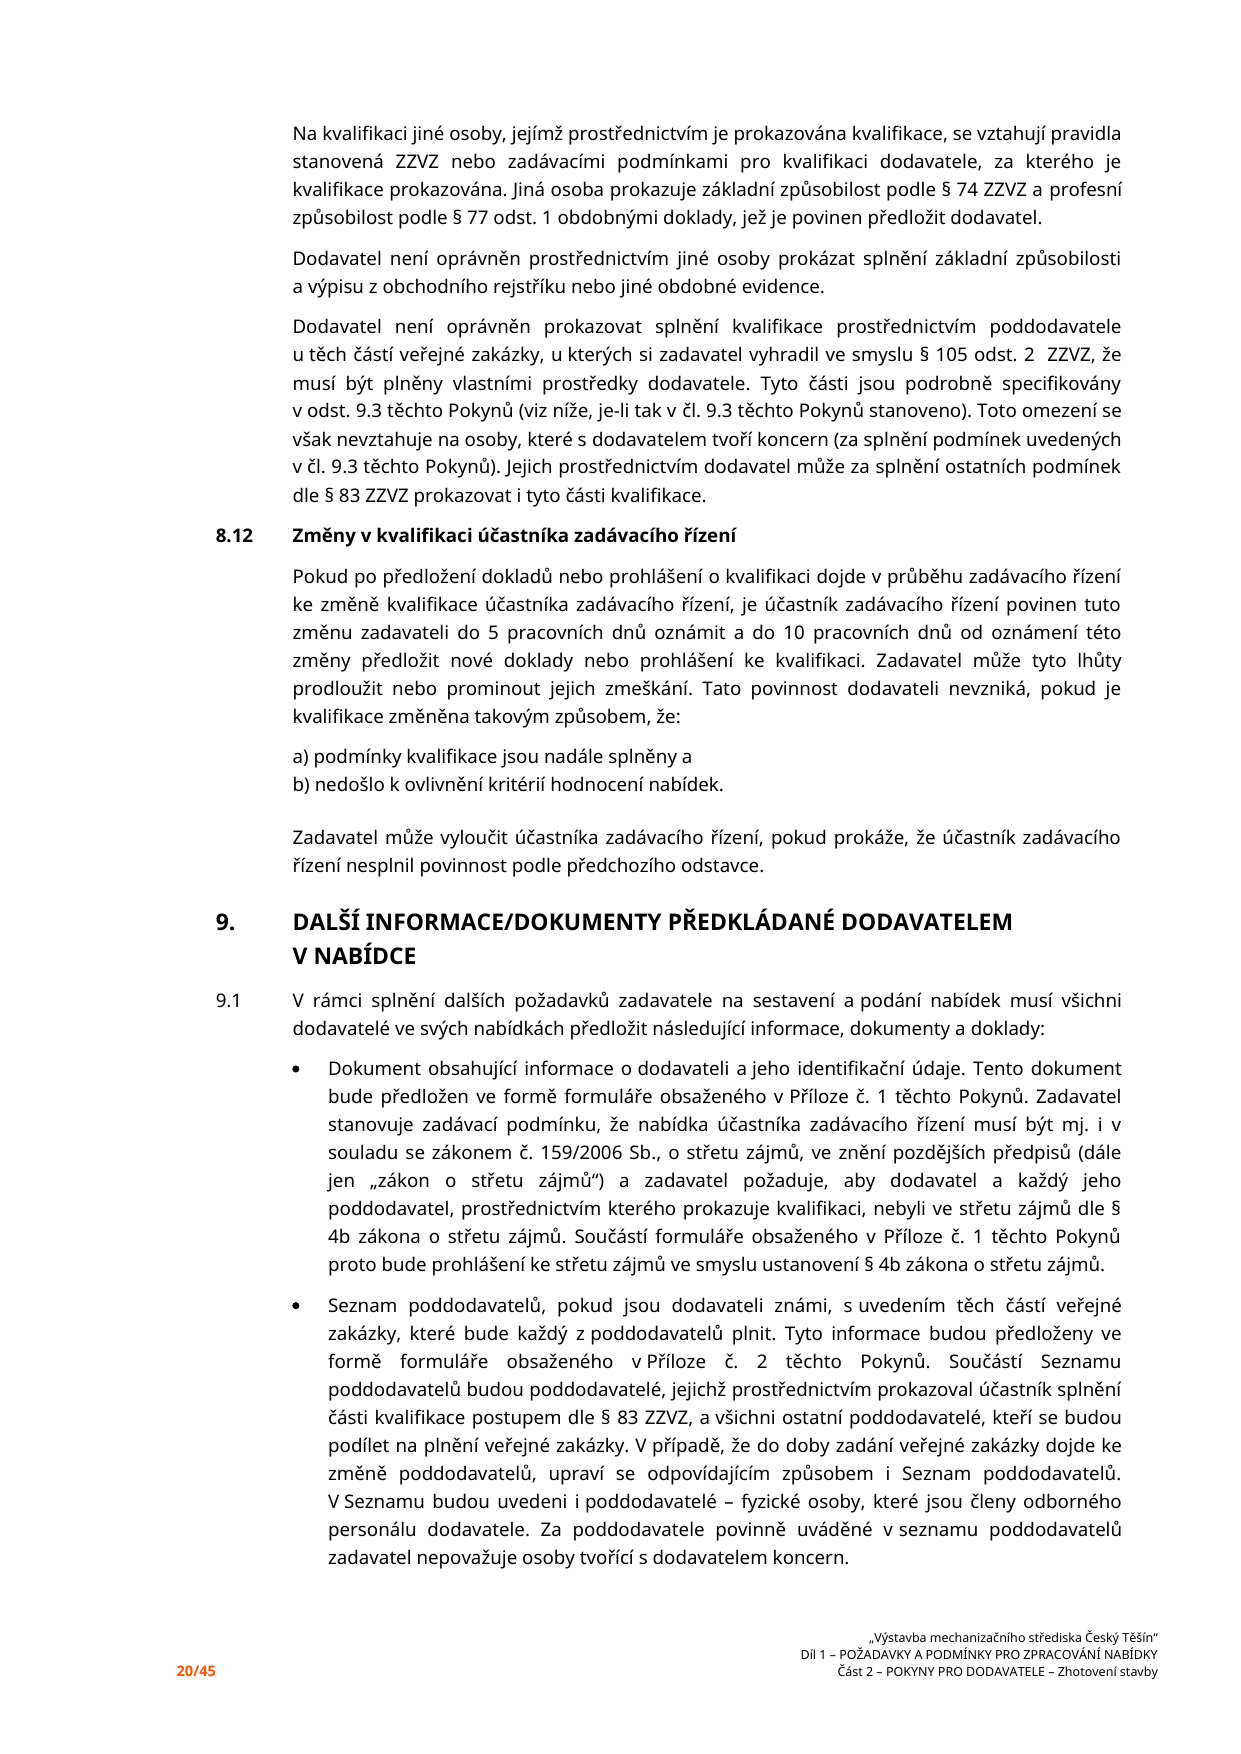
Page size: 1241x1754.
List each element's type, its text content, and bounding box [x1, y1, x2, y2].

text Seznam poddodavatelů, pokud jsou dodavateli známi, s uvedením těch částí veřejné zakázky, které bude každý z poddodavatelů plnit. Tyto informace budou předloženy ve formě formuláře obsaženého v Příloze č. 2 těchto Pokynů. Součástí Seznamu poddodavatelů budou poddodavatelé, jejichž prostřednictvím prokazoval účastník splnění části kvalifikace postupem dle § 83 ZZVZ, a všichni ostatní poddodavatelé, kteří se budou podílet na plnění veřejné zakázky. V případě, že do doby zadání veřejné zakázky dojde ke změně poddodavatelů, upraví se odpovídajícím způsobem i Seznam poddodavatelů. V Seznamu budou uvedeni i poddodavatelé – fyzické osoby, které jsou členy odborného personálu dodavatele. Za poddodavatele povinně uváděné v seznamu poddodavatelů zadavatel nepovažuje osoby tvořící s dodavatelem koncern. [292, 1292, 1122, 1570]
text Dodavatel není oprávněn prokazovat splnění kvalifikace prostřednictvím poddodavatele u těch částí veřejné zakázky, u kterých si zadavatel vyhradil ve smyslu § 105 odst. 2 ZZVZ, že musí být plněny vlastními prostředky dodavatele. Tyto části jsou podrobně specifikovány v odst. 9.3 těchto Pokynů (viz níže, je-li tak v čl. 9.3 těchto Pokynů stanoveno). Toto omezení se však nevztahuje na osoby, které s dodavatelem tvoří koncern (za splnění podmínek uvedených v čl. 9.3 těchto Pokynů). Jejich prostřednictvím dodavatel může za splnění ostatních podmínek dle § 83 ZZVZ prokazovat i tyto části kvalifikace. [292, 314, 1122, 507]
text Dodavatel není oprávněn prostřednictvím jiné osoby prokázat splnění základní způsobilosti a výpisu z obchodního rejstříku nebo jiné obdobné evidence. [292, 245, 1122, 299]
text Pokud po předložení dokladů nebo prohlášení o kvalifikaci dojde v průběhu zadávacího řízení ke změně kvalifikace účastníka zadávacího řízení, je účastník zadávacího řízení povinen tuto změnu zadavateli do 5 pracovních dnů oznámit a do 10 pracovních dnů od oznámení této změny předložit nové doklady nebo prohlášení ke kvalifikaci. Zadavatel může tyto lhůty prodloužit nebo prominout jejich zmeškání. Tato povinnost dodavateli nevzniká, pokud je kvalifikace změněna takovým způsobem, že: [292, 563, 1122, 728]
text Zadavatel může vyloučit účastníka zadávacího řízení, pokud prokáže, že účastník zadávacího řízení nesplnil povinnost podle předchozího odstavce. [292, 824, 1122, 878]
text Na kvalifikaci jiné osoby, jejímž prostřednictvím je prokazována kvalifikace, se vztahují pravidla stanovená ZZVZ nebo zadávacími podmínkami pro kvalifikaci dodavatele, za kterého je kvalifikace prokazována. Jiná osoba prokazuje základní způsobilost podle § 74 ZZVZ a profesní způsobilost podle § 77 odst. 1 obdobnými doklady, jež je povinen předložit dodavatel. [292, 121, 1122, 230]
text a) podmínky kvalifikace jsou nadále splněny a [292, 743, 1122, 769]
text DALŠÍ INFORMACE/DOKUMENTY PŘEDKLÁDANÉ DODAVATELEM v NABÍDCE [216, 906, 1122, 971]
text Dokument obsahující informace o dodavateli a jeho identifikační údaje. Tento dokument bude předložen ve formě formuláře obsaženého v Příloze č. 1 těchto Pokynů. Zadavatel stanovuje zadávací podmínku, že nabídka účastníka zadávacího řízení musí být mj. i v souladu se zákonem č. 159/2006 Sb., o střetu zájmů, ve znění pozdějších předpisů (dále jen „zákon o střetu zájmů“) a zadavatel požaduje, aby dodavatel a každý jeho poddodavatel, prostřednictvím kterého prokazuje kvalifikaci, nebyli ve střetu zájmů dle § 4b zákona o střetu zájmů. Součástí formuláře obsaženého v Příloze č. 1 těchto Pokynů proto bude prohlášení ke střetu zájmů ve smyslu ustanovení § 4b zákona o střetu zájmů. [292, 1055, 1122, 1277]
text Změny v kvalifikaci účastníka zadávacího řízení [216, 522, 1122, 548]
text V rámci splnění dalších požadavků zadavatele na sestavení a podání nabídek musí všichni dodavatelé ve svých nabídkách předložit následující informace, dokumenty a doklady: [216, 987, 1122, 1040]
text b) nedošlo k ovlivnění kritérií hodnocení nabídek. [292, 772, 1122, 797]
